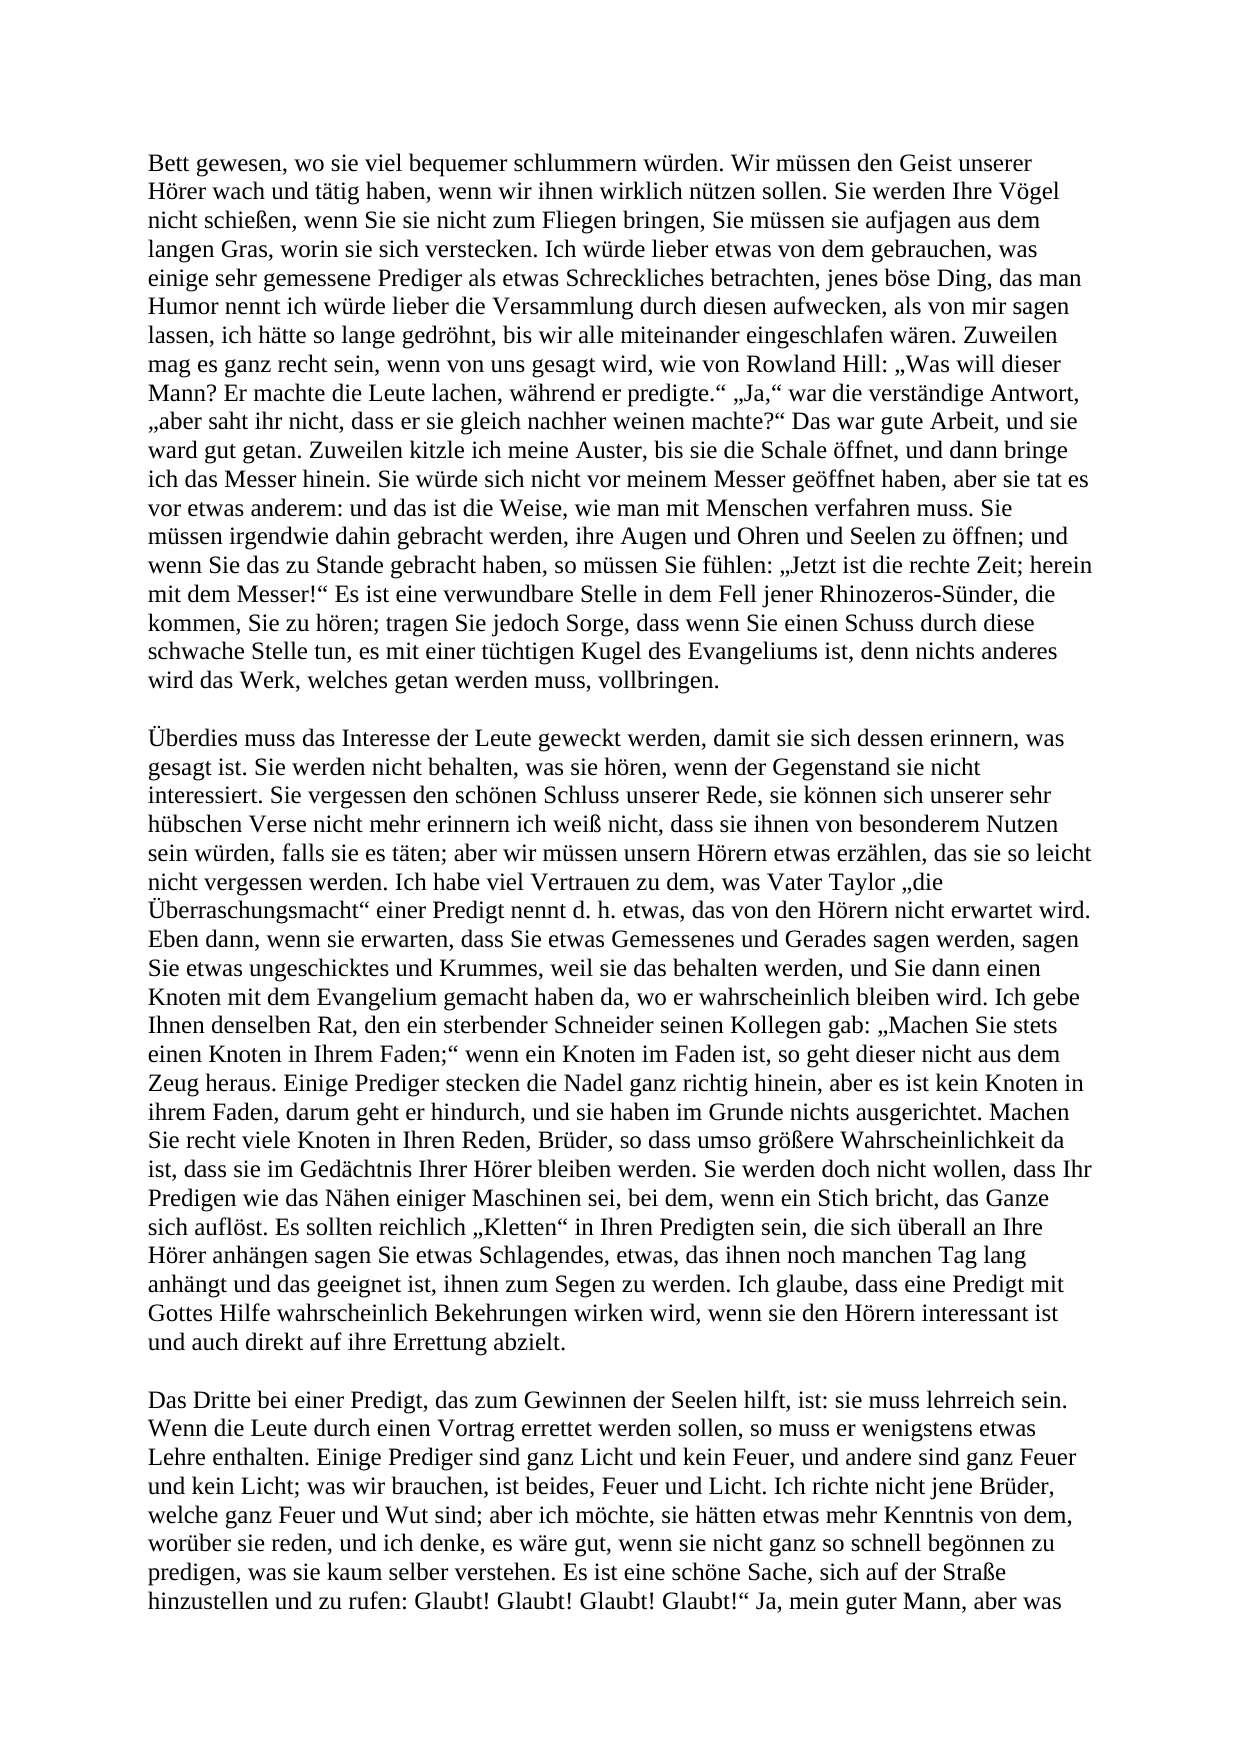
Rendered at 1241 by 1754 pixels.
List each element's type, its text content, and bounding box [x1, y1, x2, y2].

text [148, 1385, 1093, 1615]
text Überdies muss das Interesse der Leute geweckt werden, damit sie sich dessen erinnern, was gesagt ist. Sie werden nicht behalten, was sie hören, wenn der Gegenstand sie nicht interessiert. Sie vergessen den schönen Schluss unserer Rede, sie können sich unserer sehr hübschen Verse nicht mehr erinnern ich weiß nicht, dass sie ihnen von besonderem Nutzen sein würden, falls sie es täten; aber wir müssen unsern Hörern etwas erzählen, das sie so leicht nicht vergessen werden. Ich habe viel Vertrauen zu dem, was Vater Taylor „die Überraschungsmacht“ einer Predigt nennt d. h. etwas, das von den Hörern nicht erwartet wird. Eben dann, wenn sie erwarten, dass Sie etwas Gemessenes und Gerades sagen werden, sagen Sie etwas ungeschicktes und Krummes, weil sie das behalten werden, und Sie dann einen Knoten mit dem Evangelium gemacht haben da, wo er wahrscheinlich bleiben wird. Ich gebe Ihnen denselben Rat, den ein sterbender Schneider seinen Kollegen gab: „Machen Sie stets einen Knoten in Ihrem Faden;“ wenn ein Knoten im Faden ist, so geht dieser nicht aus dem Zeug heraus. Einige Prediger stecken die Nadel ganz richtig hinein, aber es ist kein Knoten in ihrem Faden, darum geht er hindurch, und sie haben im Grunde nichts ausgerichtet. Machen Sie recht viele Knoten in Ihren Reden, Brüder, so dass umso größere Wahrscheinlichkeit da ist, dass sie im Gedächtnis Ihrer Hörer bleiben werden. Sie werden doch nicht wollen, dass Ihr Predigen wie das Nähen einiger Maschinen sei, bei dem, wenn ein Stich bricht, das Ganze sich auflöst. Es sollten reichlich „Kletten“ in Ihren Predigten sein, die sich überall an Ihre Hörer anhängen sagen Sie etwas Schlagendes, etwas, das ihnen noch manchen Tag lang anhängt und das geeignet ist, ihnen zum Segen zu werden. Ich glaube, dass eine Predigt mit Gottes Hilfe wahrscheinlich Bekehrungen wirken wird, wenn sie den Hörern interessant ist und auch direkt auf ihre Errettung abzielt. [148, 723, 1093, 1356]
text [148, 148, 1093, 694]
